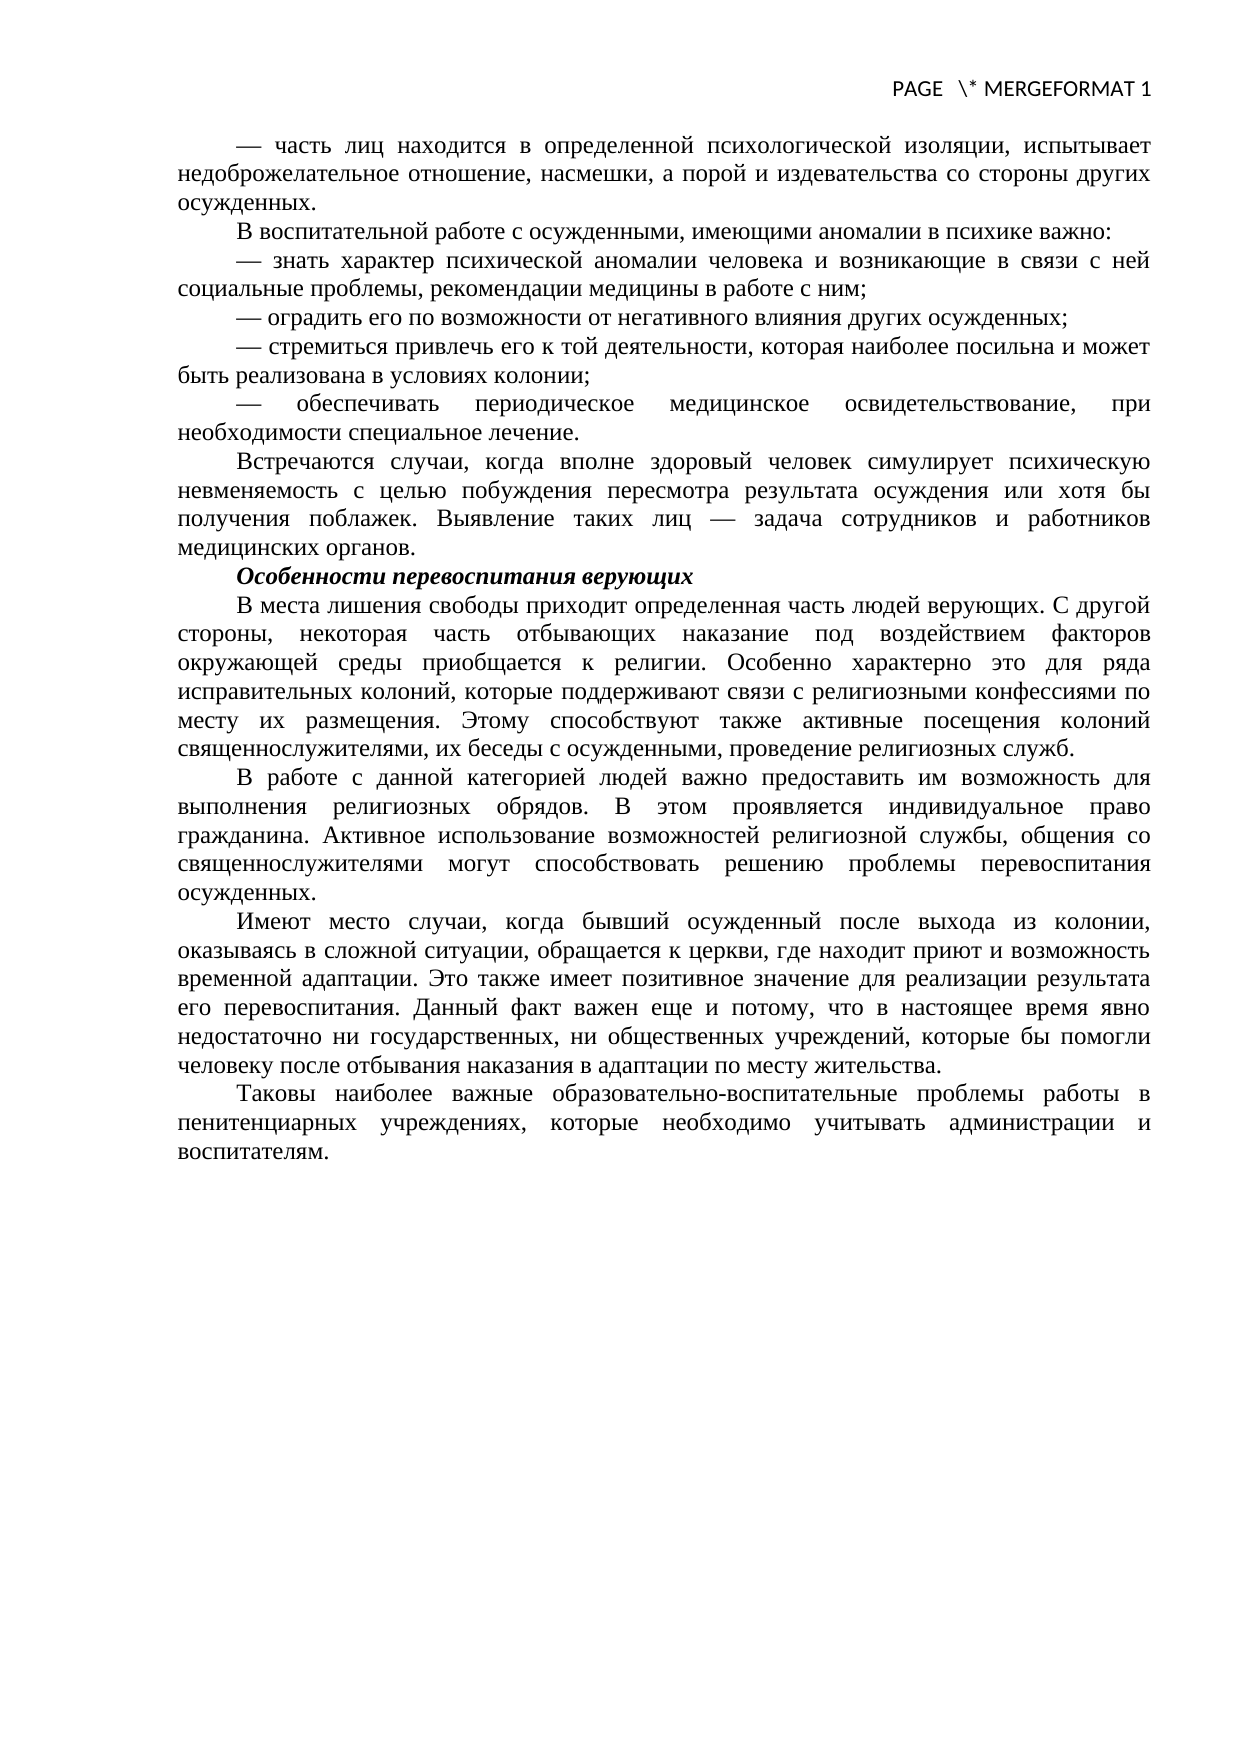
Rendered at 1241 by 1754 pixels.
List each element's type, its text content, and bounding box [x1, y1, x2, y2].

text — часть лиц находится в определенной психологической изоляции, испытывает недоброжелательное отношение, насмешки, а порой и издевательства со стороны других осужденных. [177, 130, 1152, 216]
text В места лишения свободы приходит определенная часть людей верующих. С другой стороны, некоторая часть отбывающих наказание под воздействием факторов окружающей среды приобщается к религии. Особенно характерно это для ряда исправительных колоний, которые поддерживают связи с религиозными конфессиями по месту их размещения. Этому способствуют также активные посещения колоний священнослужителями, их беседы с осужденными, проведение религиозных служб. [177, 590, 1152, 762]
text Имеют место случаи, когда бывший осужденный после выхода из колонии, оказываясь в сложной ситуации, обращается к церкви, где находит приют и возможность временной адаптации. Это также имеет позитивное значение для реализации результата его перевоспитания. Данный факт важен еще и потому, что в настоящее время явно недостаточно ни государственных, ни общественных учреждений, которые бы помогли человеку после отбывания наказания в адаптации по месту жительства. [177, 906, 1152, 1078]
text — знать характер психической аномалии человека и возникающие в связи с ней социальные проблемы, рекомендации медицины в работе с ним; [177, 245, 1152, 302]
text — стремиться привлечь его к той деятельности, которая наиболее посильна и может быть реализована в условиях колонии; [177, 331, 1152, 388]
text В работе с данной категорией людей важно предоставить им возможность для выполнения религиозных обрядов. В этом проявляется индивидуальное право гражданина. Активное использование возможностей религиозной службы, общения со священнослужителями могут способствовать решению проблемы перевоспитания осужденных. [177, 762, 1152, 906]
text Особенности перевоспитания верующих [177, 561, 1152, 590]
text — оградить его по возможности от негативного влияния других осужденных; [177, 302, 1152, 331]
text Таковы наиболее важные образовательно-воспитательные проблемы работы в пенитенциарных учреждениях, которые необходимо учитывать администрации и воспитателям. [177, 1078, 1152, 1165]
text — обеспечивать периодическое медицинское освидетельствование, при необходимости специальное лечение. [177, 388, 1152, 446]
text В воспитательной работе с осужденными, имеющими аномалии в психике важно: [177, 216, 1152, 245]
text Встречаются случаи, когда вполне здоровый человек симулирует психическую невменяемость с целью побуждения пересмотра результата осуждения или хотя бы получения поблажек. Выявление таких лиц — задача сотрудников и работников медицинских органов. [177, 446, 1152, 561]
